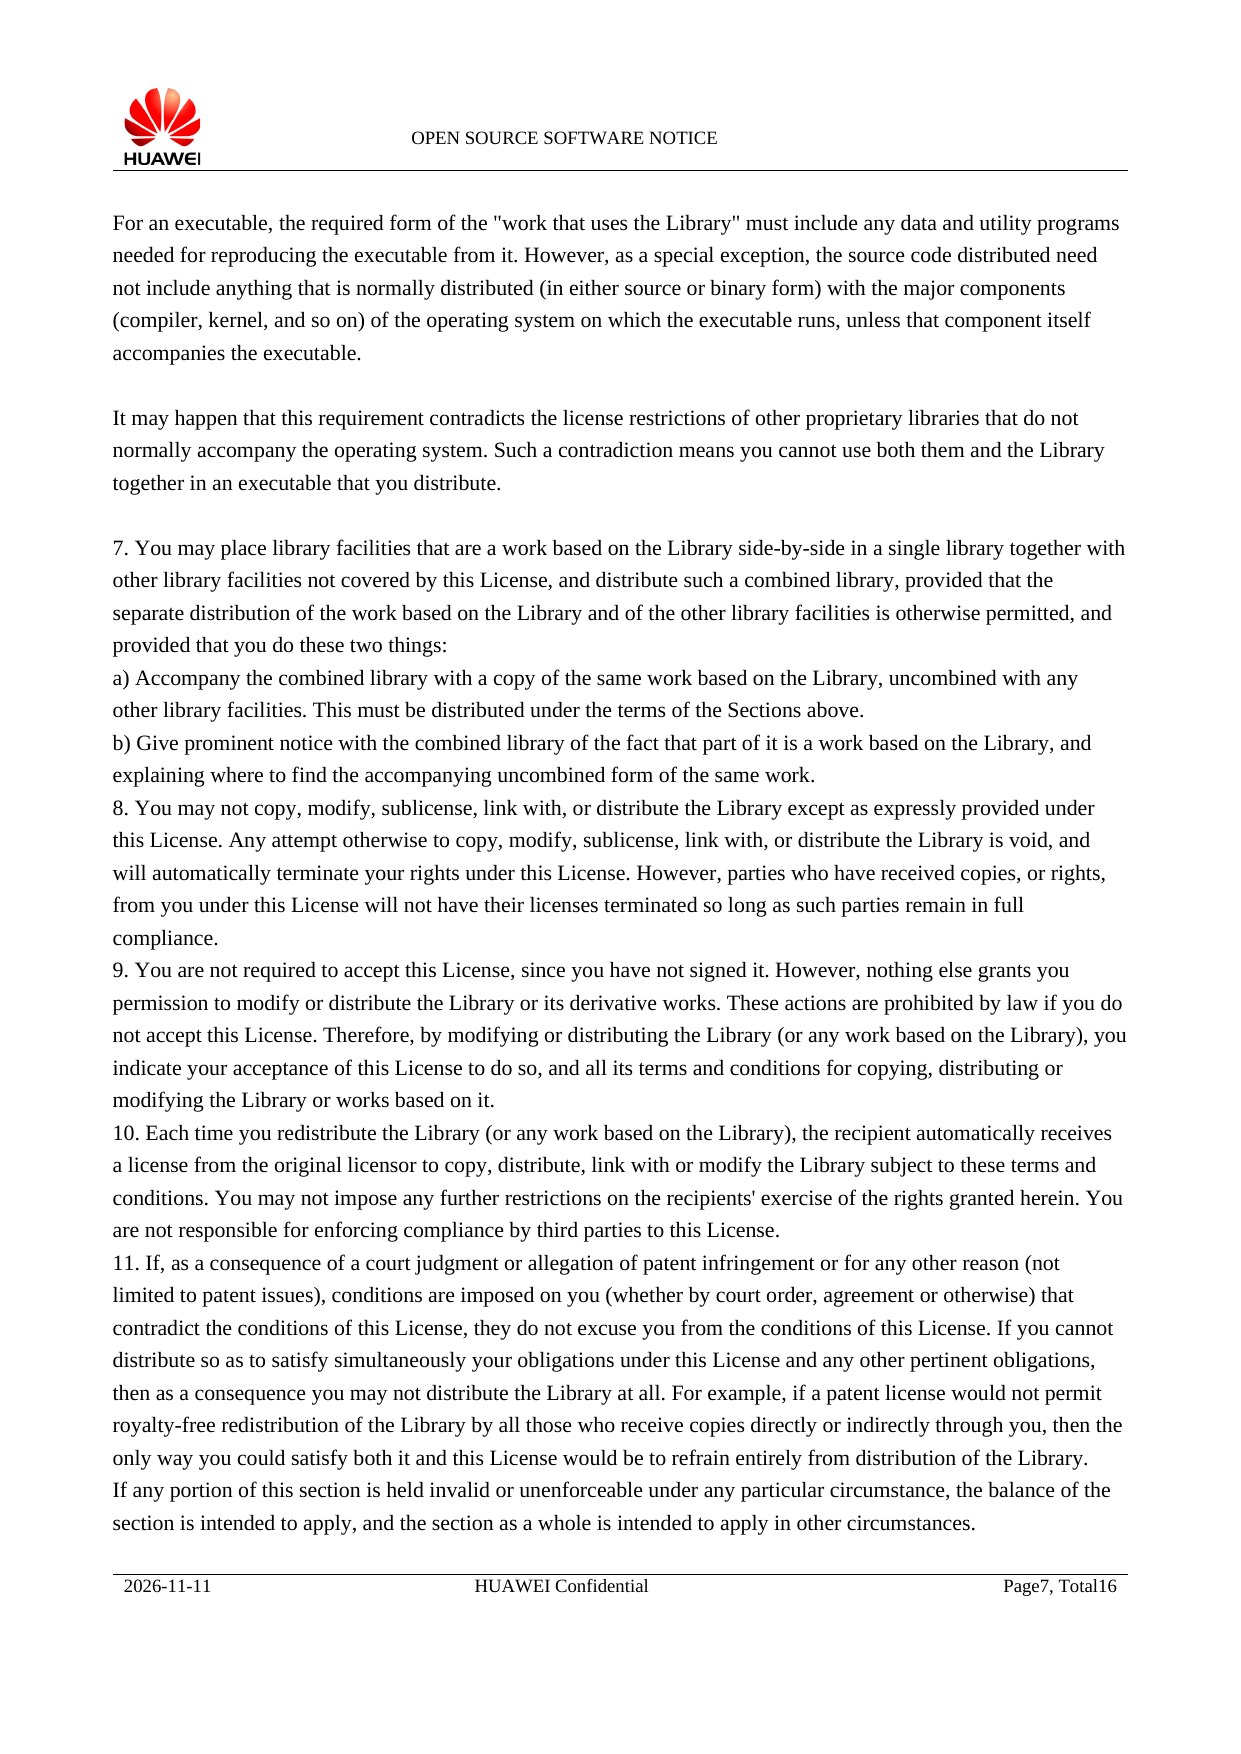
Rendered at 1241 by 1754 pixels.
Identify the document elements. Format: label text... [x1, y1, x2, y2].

picture [124, 88, 201, 165]
